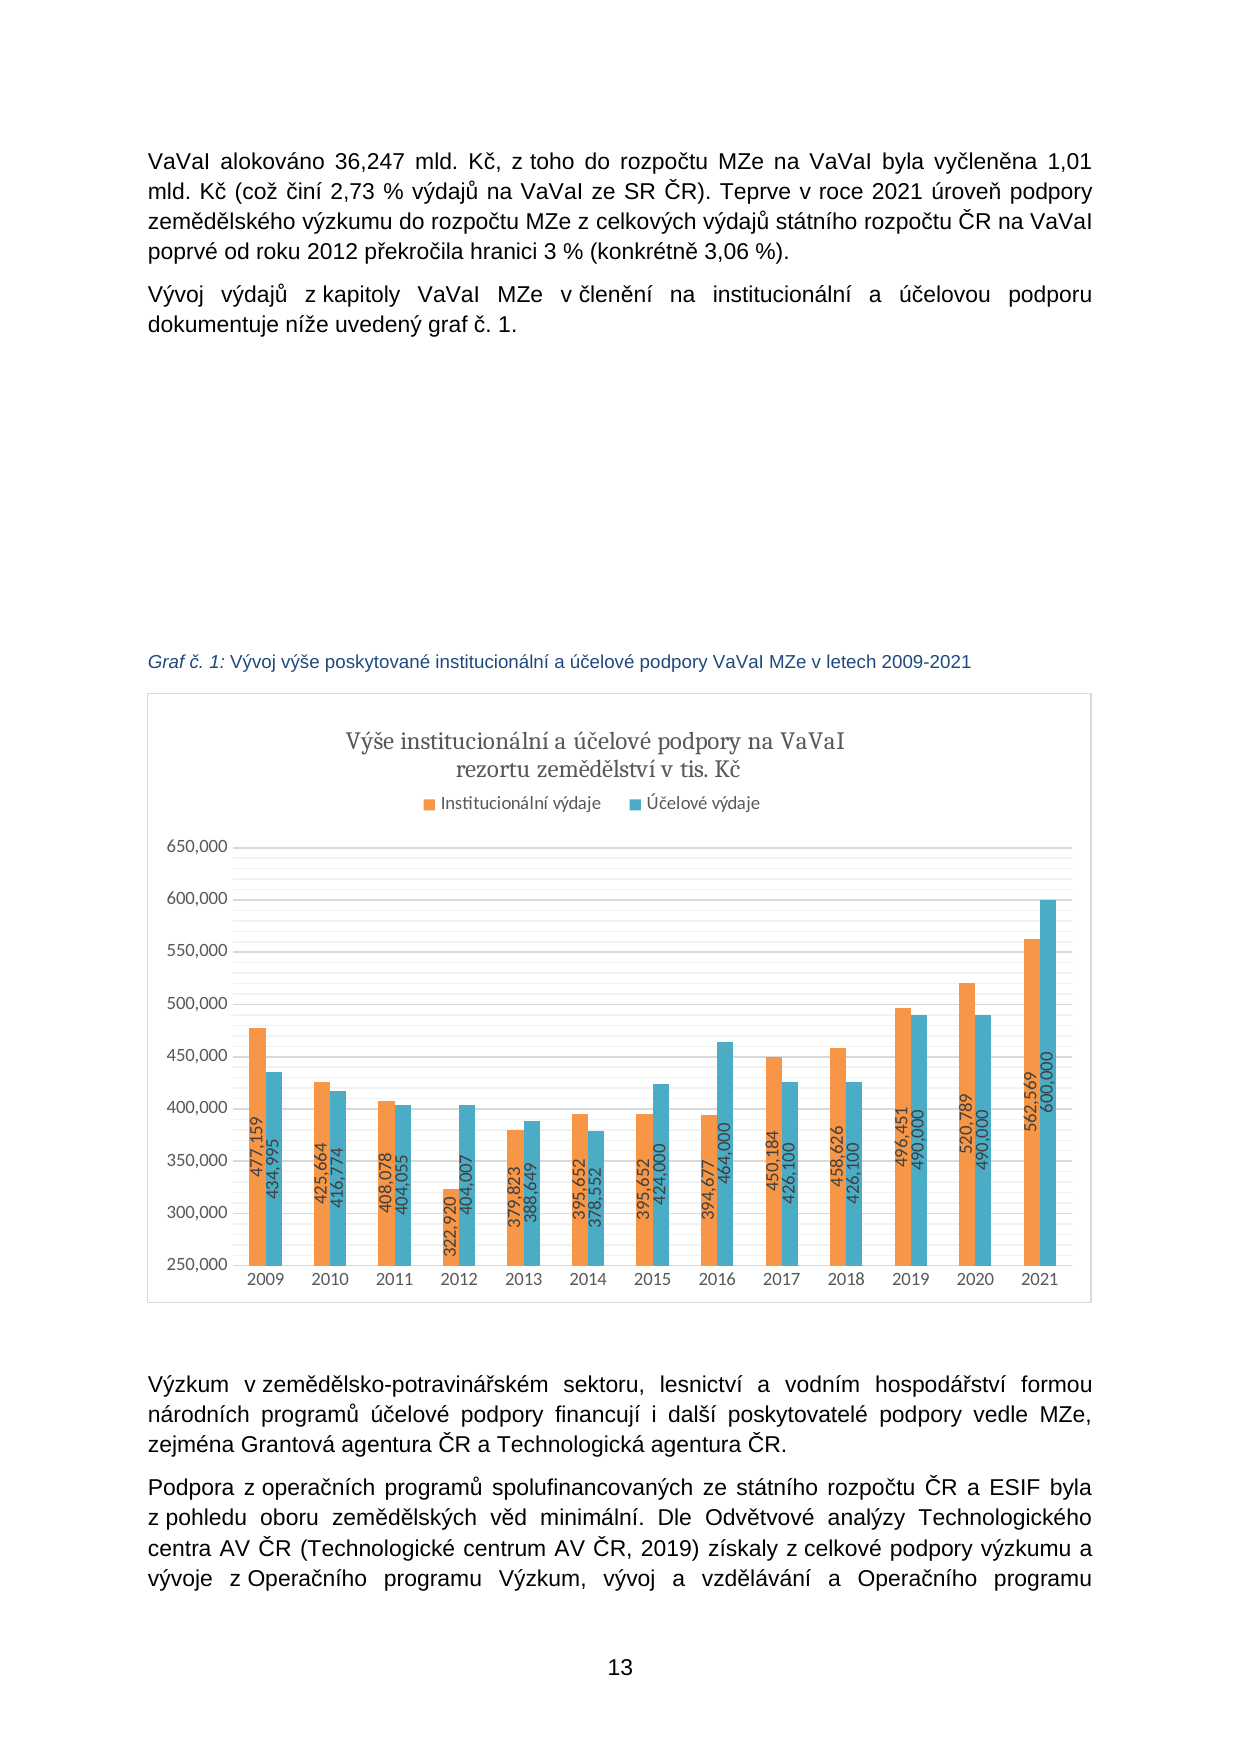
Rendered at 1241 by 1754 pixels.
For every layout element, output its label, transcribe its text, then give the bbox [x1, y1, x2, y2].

text Výzkum v zemědělsko-potravinářském sektoru, lesnictví a vodním hospodářství formou národních programů účelové podpory financují i další poskytovatelé podpory vedle MZe, zejména Grantová agentura ČR a Technologická agentura ČR. [148, 1371, 1093, 1458]
text Vývoj výdajů z kapitoly VaVaI MZe v členění na institucionální a účelovou podporu dokumentuje níže uvedený graf č. 1. [148, 281, 1093, 337]
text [148, 148, 1093, 264]
text Graf č. 1: Vývoj výše poskytované institucionální a účelové podpory VaVaI MZe v letech 2009-2021 [148, 651, 1093, 672]
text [148, 1474, 1093, 1591]
